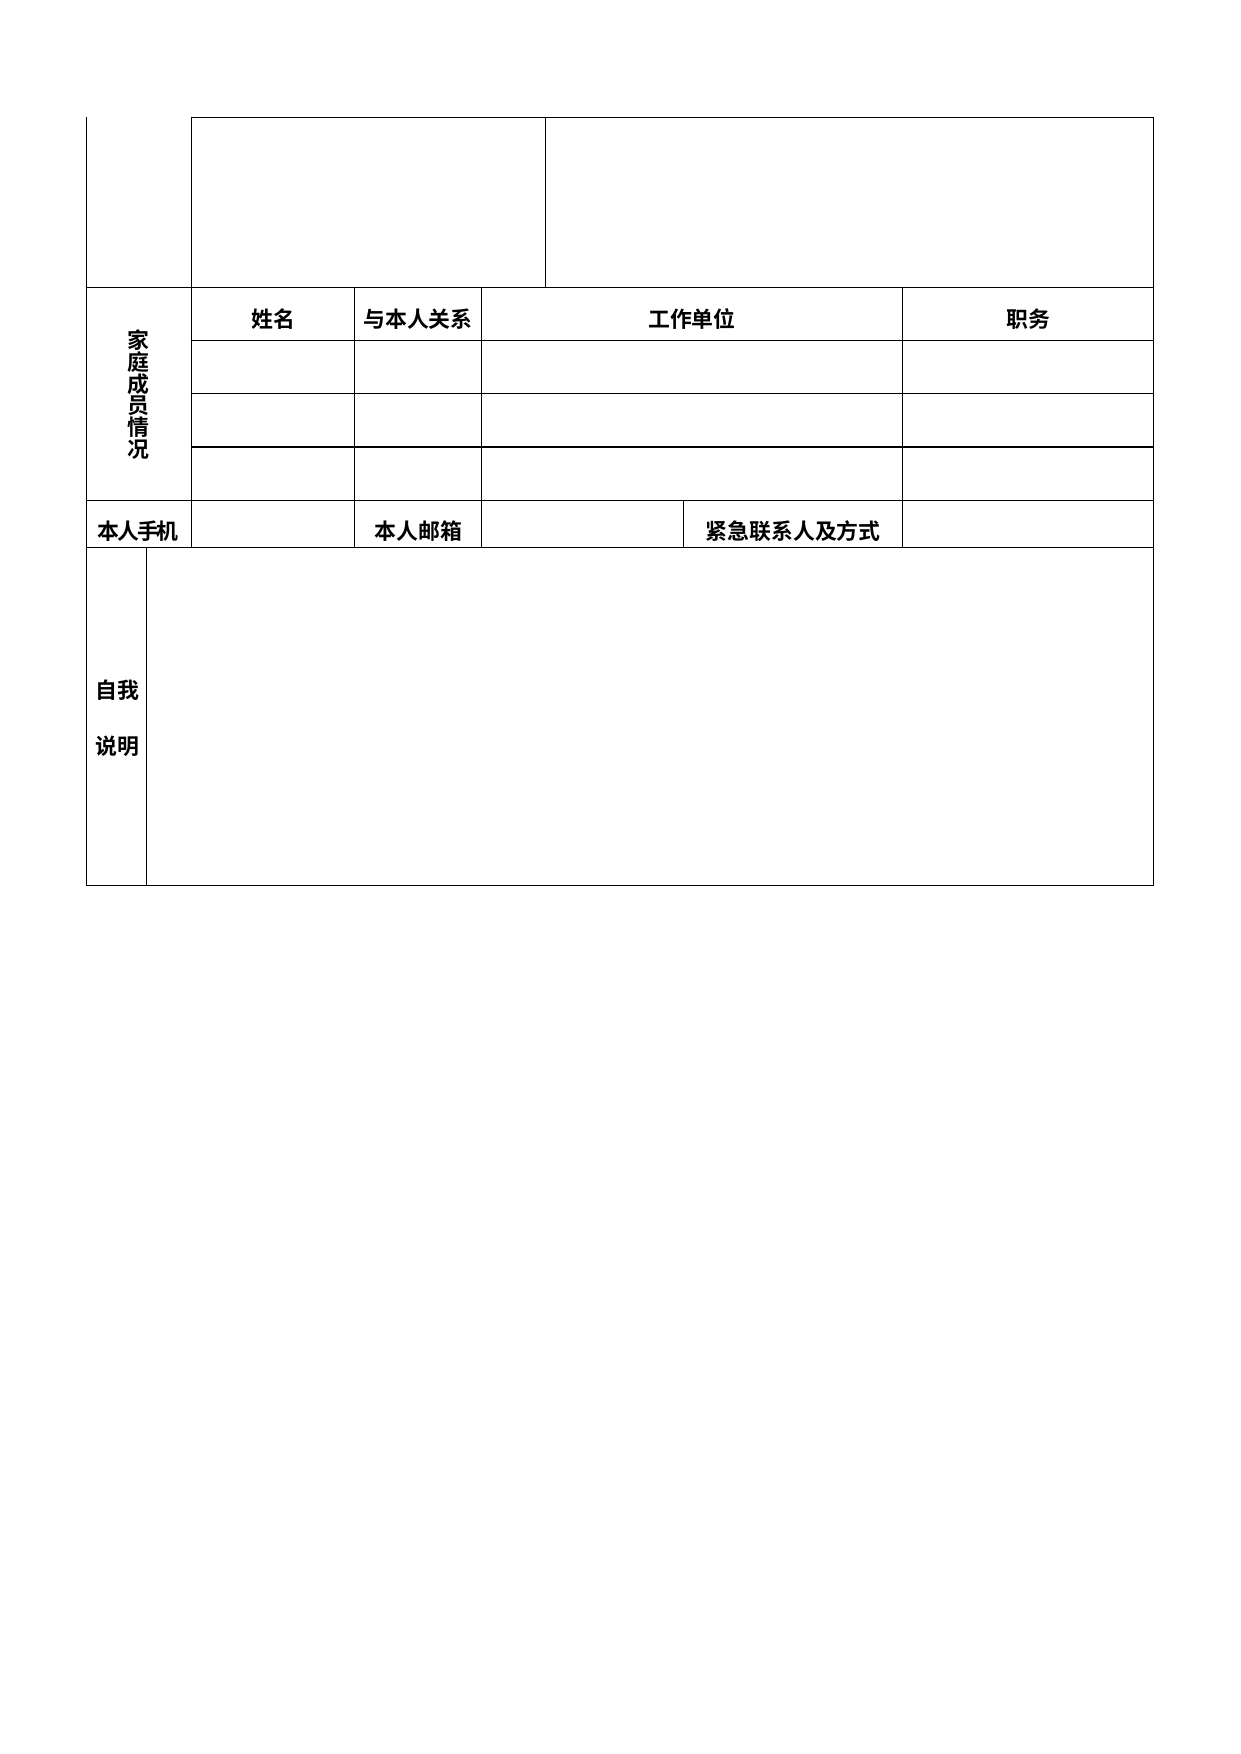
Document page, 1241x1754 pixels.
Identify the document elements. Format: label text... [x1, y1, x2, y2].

table_cell 本人手机 [87, 501, 191, 547]
table_cell [903, 448, 1153, 499]
table_cell [355, 394, 481, 446]
table_cell 姓名 [192, 288, 354, 340]
table_cell 紧急联系人及方式 [684, 501, 902, 547]
table_cell [192, 448, 354, 499]
table_cell [482, 341, 902, 393]
table_cell [482, 501, 683, 547]
table_cell [192, 118, 545, 287]
table_cell [546, 118, 1153, 287]
table_cell 职务 [903, 288, 1153, 340]
table_cell 本人邮箱 [355, 501, 481, 547]
table_cell [482, 448, 902, 499]
table_cell [903, 341, 1153, 393]
table_cell [192, 341, 354, 393]
table_cell [482, 394, 902, 446]
table_cell 家庭成员情况 [87, 288, 191, 499]
table_cell [355, 341, 481, 393]
table_cell [192, 394, 354, 446]
table_cell [192, 501, 354, 547]
table_cell [355, 448, 481, 499]
table_cell [147, 548, 1153, 885]
table_cell 与本人关系 关系 [355, 288, 481, 340]
table_cell 工作单位 [482, 288, 902, 340]
table_cell [903, 501, 1153, 547]
table_cell [903, 394, 1153, 446]
table_cell 自我说明 [87, 548, 146, 885]
